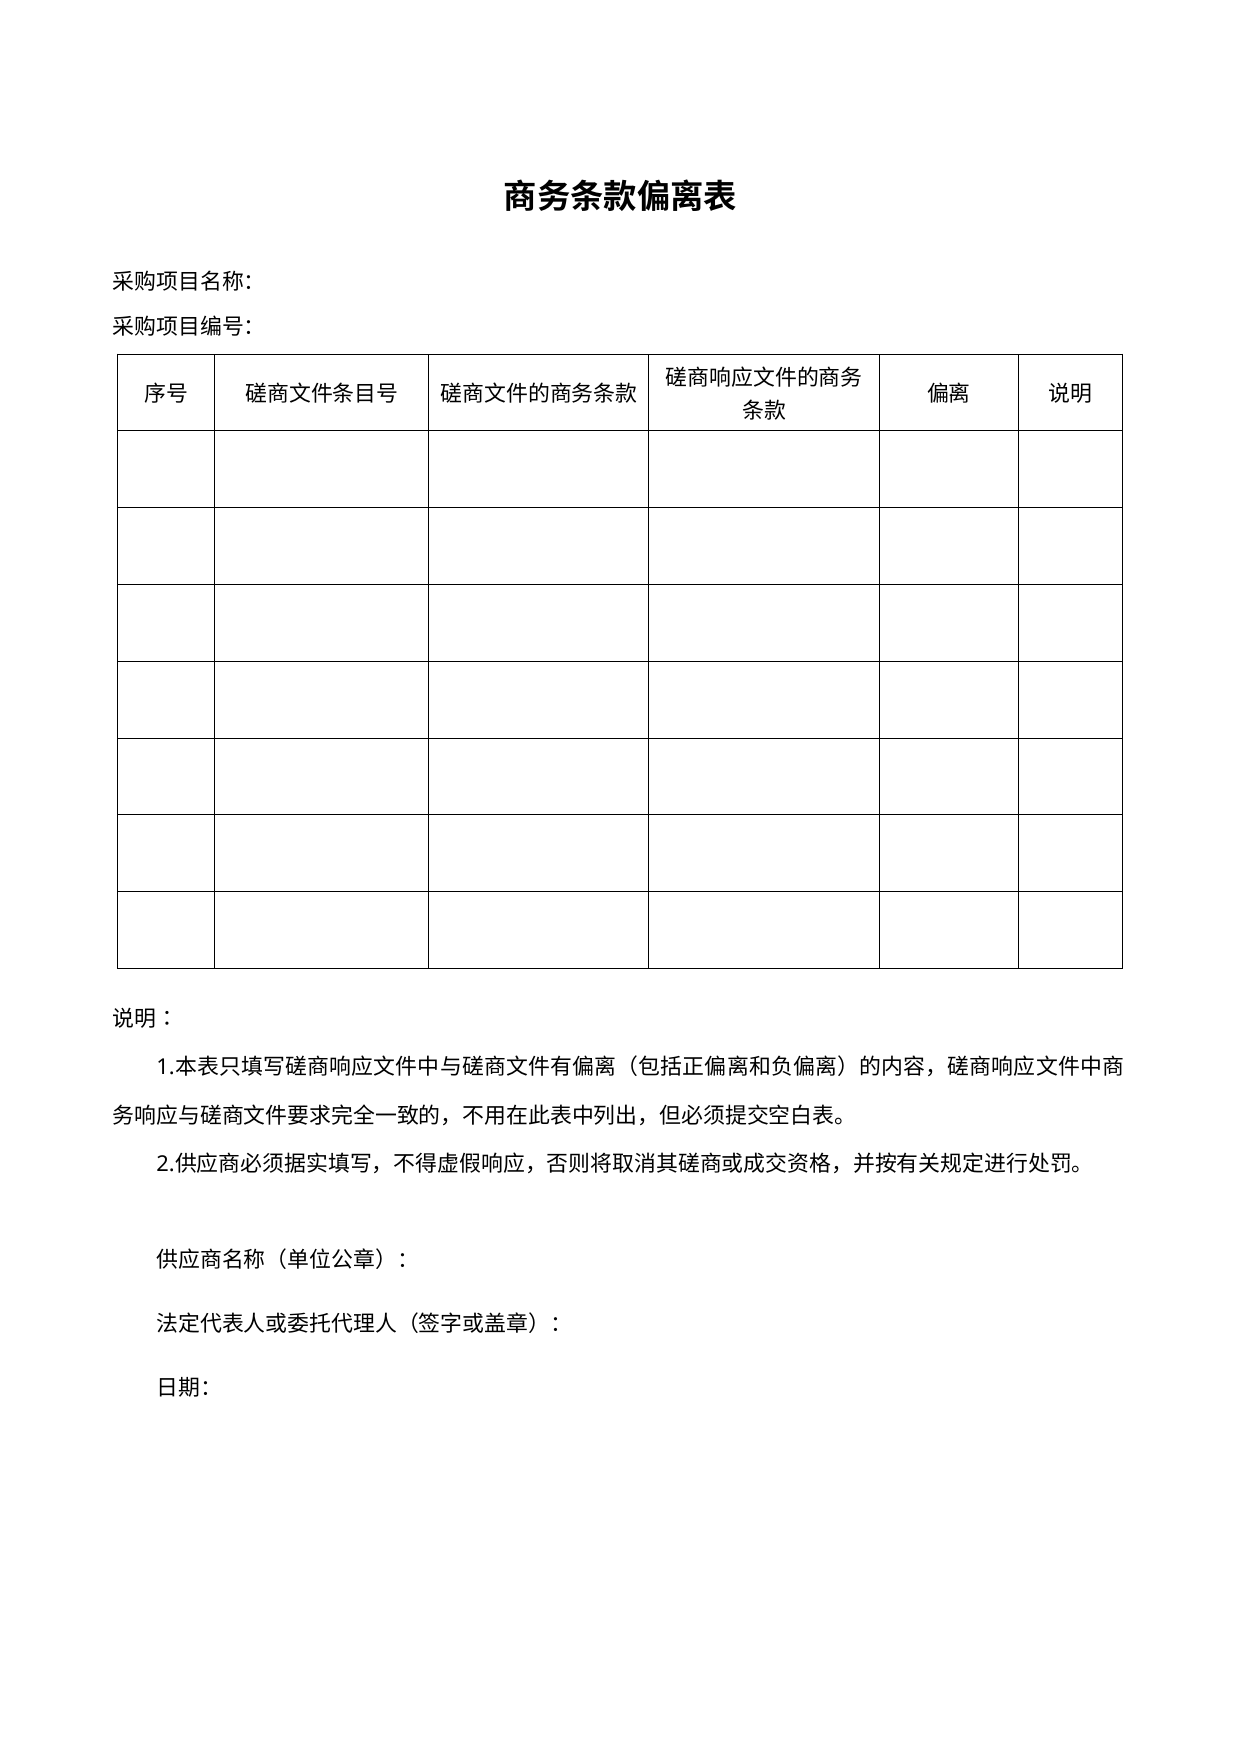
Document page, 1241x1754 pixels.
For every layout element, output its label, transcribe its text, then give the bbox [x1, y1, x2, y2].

text 1.本表只填写磋商响应文件中与磋商文件有偏离（包括正偏离和负偏离）的内容，磋商响应文件中商务响应与磋商文件要求完全一致的，不用在此表中列出，但必须提交空白表。 [112, 1049, 1128, 1130]
table_cell [1019, 739, 1122, 814]
table_cell [215, 739, 428, 814]
text 日期： [112, 1370, 1128, 1402]
text 说明： [112, 1001, 1128, 1034]
table_cell [880, 585, 1018, 661]
table_cell [649, 431, 879, 507]
table_cell [118, 585, 214, 661]
table_cell [880, 508, 1018, 584]
table_header 说明 [1019, 355, 1122, 430]
table_header 磋商响应文件的商务条款 [649, 355, 879, 430]
text 法定代表人或委托代理人（签字或盖章）： [112, 1306, 1128, 1338]
table_cell [429, 508, 648, 584]
text 商务条款偏离表 [112, 162, 1128, 227]
table_cell [118, 892, 214, 968]
table_cell [429, 892, 648, 968]
table_cell [429, 739, 648, 814]
table_cell [215, 815, 428, 891]
table_cell [1019, 892, 1122, 968]
table_cell [118, 431, 214, 507]
table_cell [118, 739, 214, 814]
table_header 偏离 [880, 355, 1018, 430]
table_cell [215, 431, 428, 507]
table_cell [649, 739, 879, 814]
table_cell [429, 815, 648, 891]
table_cell [118, 815, 214, 891]
table_cell [649, 585, 879, 661]
table_cell [1019, 662, 1122, 737]
table_cell [880, 662, 1018, 737]
table_header 序号 [118, 355, 214, 430]
table_cell [215, 892, 428, 968]
table_cell [1019, 508, 1122, 584]
table_cell [1019, 815, 1122, 891]
table_cell [880, 739, 1018, 814]
table_cell [118, 508, 214, 584]
table_cell [215, 662, 428, 737]
table_header 磋商文件的商务条款 [429, 355, 648, 430]
table_cell [215, 585, 428, 661]
text 2.供应商必须据实填写，不得虚假响应，否则将取消其磋商或成交资格，并按有关规定进行处罚。 [112, 1146, 1128, 1178]
table_cell [880, 815, 1018, 891]
text 采购项目名称： [112, 263, 1128, 296]
table_cell [215, 508, 428, 584]
text 采购项目编号： [112, 308, 1128, 341]
text 供应商名称（单位公章）： [112, 1241, 1128, 1274]
table_header 磋商文件条目号 [215, 355, 428, 430]
table_cell [429, 662, 648, 737]
table_cell [880, 892, 1018, 968]
table_cell [118, 662, 214, 737]
table_cell [649, 662, 879, 737]
table_cell [1019, 585, 1122, 661]
table_cell [429, 431, 648, 507]
table_cell [1019, 431, 1122, 507]
table_cell [649, 815, 879, 891]
table_cell [649, 892, 879, 968]
table_cell [429, 585, 648, 661]
table_cell [880, 431, 1018, 507]
table_cell [649, 508, 879, 584]
